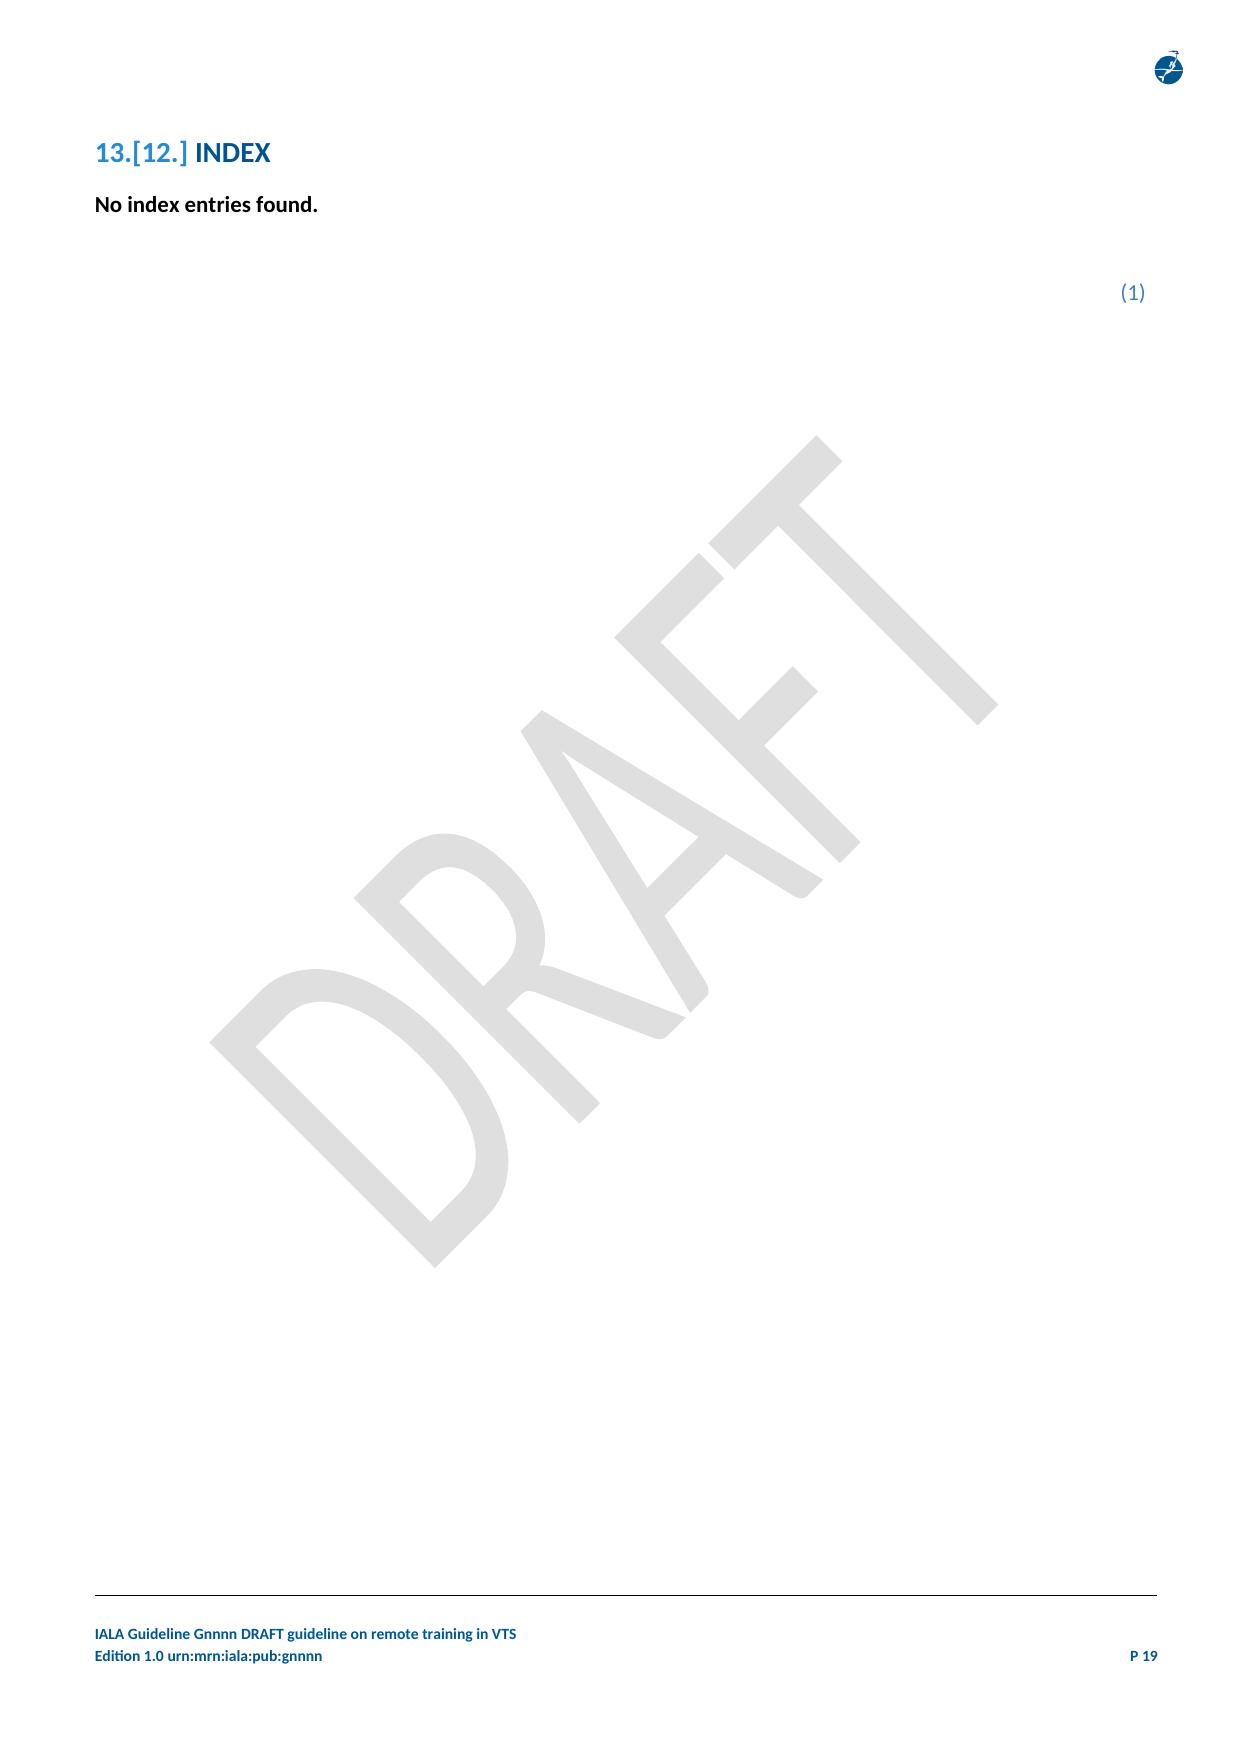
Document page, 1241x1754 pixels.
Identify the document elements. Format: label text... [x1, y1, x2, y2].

subtitle Index [94, 134, 1157, 170]
picture [1123, 0, 1241, 119]
text No index entries found. [94, 191, 626, 218]
